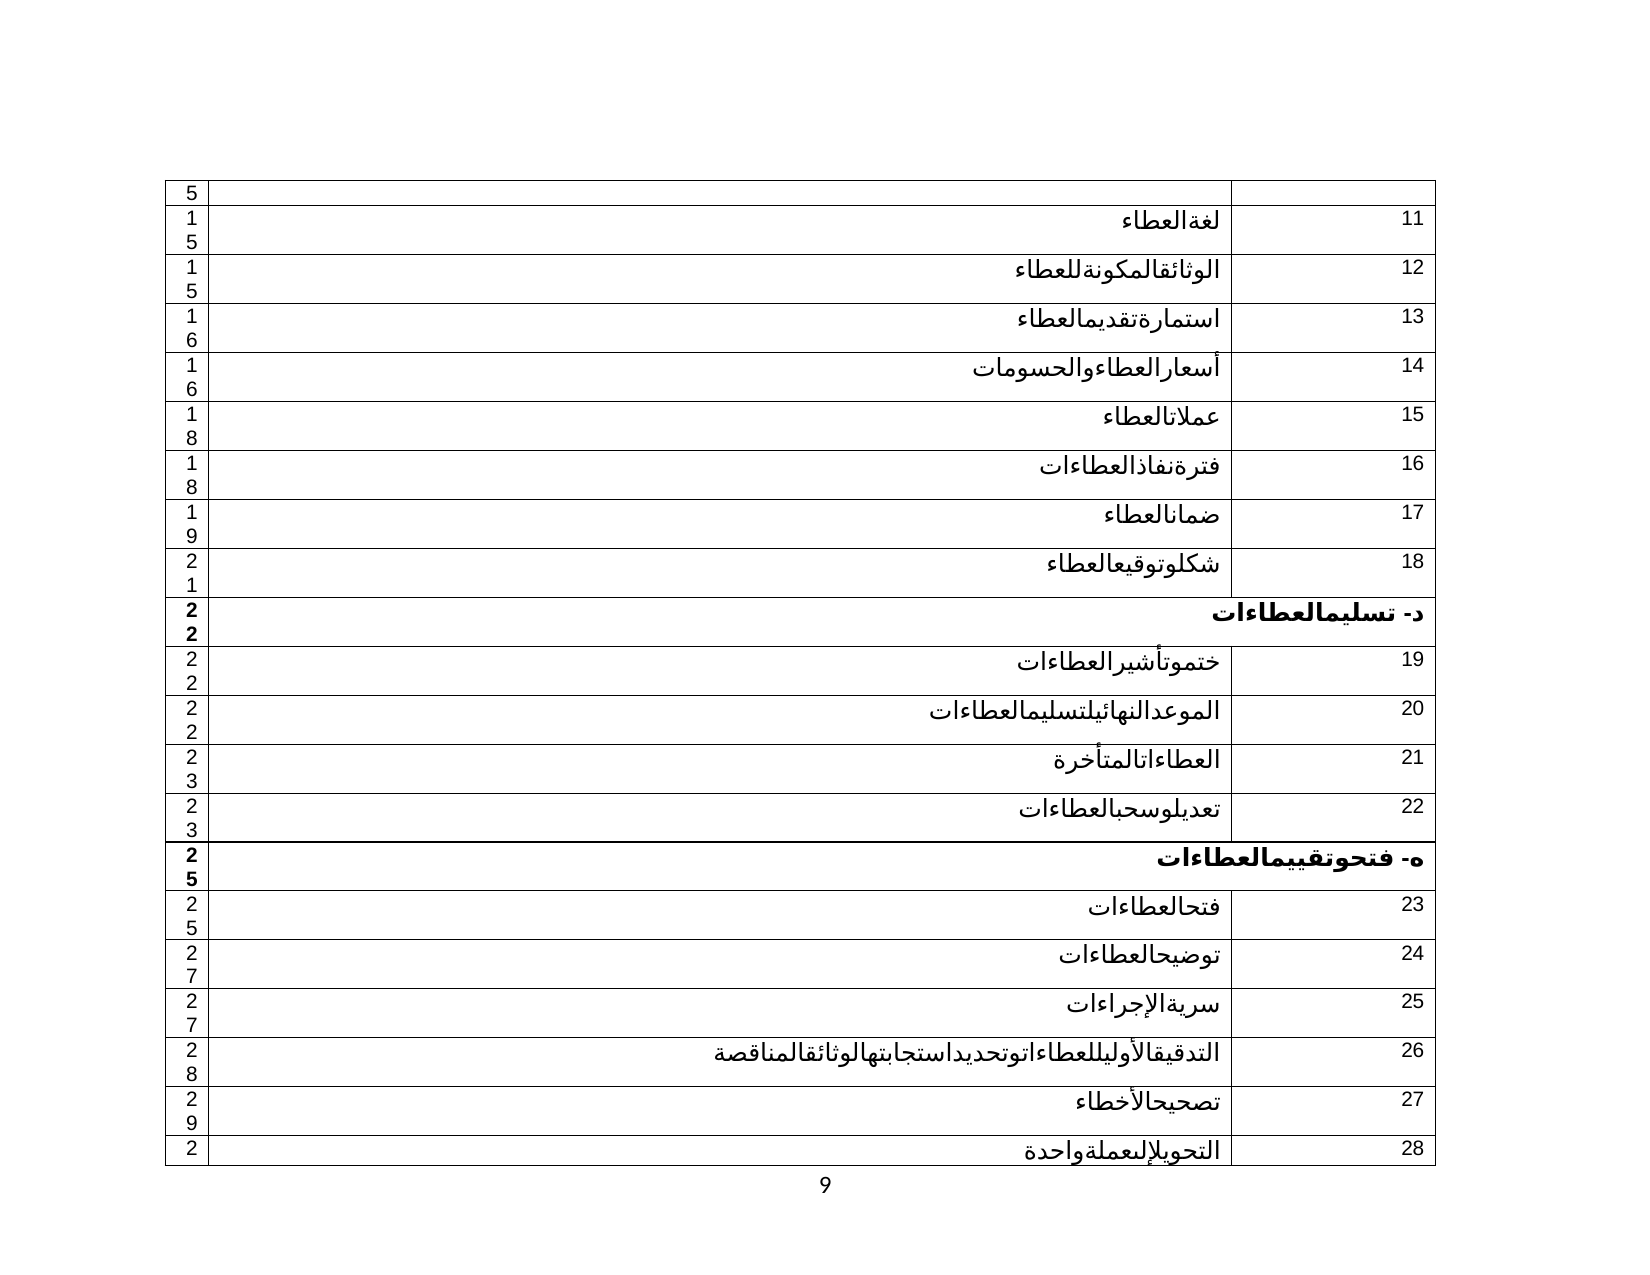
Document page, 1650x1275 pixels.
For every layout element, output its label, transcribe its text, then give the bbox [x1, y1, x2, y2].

table_cell 15 [166, 255, 208, 303]
table_cell 28 [1232, 1136, 1435, 1165]
table_cell 15 [1232, 402, 1435, 450]
table_cell 14 [1232, 353, 1435, 401]
table_cell لغةالعطاء [209, 206, 1231, 254]
table_cell كلفةالعطاء [209, 181, 1231, 205]
table_cell 11 [1232, 206, 1435, 254]
table_cell تعديلوسحبالعطاءات [209, 794, 1231, 841]
table_cell 19 [166, 500, 208, 548]
table_cell 26 [1232, 1038, 1435, 1086]
table_cell 28 [166, 1038, 208, 1086]
table_cell أسعارالعطاءوالحسومات [209, 353, 1231, 401]
table_cell 25 [166, 891, 208, 939]
table_cell د- تسليمالعطاءات [209, 598, 1435, 646]
table_cell 10 [1232, 181, 1435, 205]
table_cell 20 [1232, 696, 1435, 743]
table_cell 23 [166, 745, 208, 792]
table_cell 22 [166, 647, 208, 694]
table_cell 18 [166, 451, 208, 499]
table_cell عملاتالعطاء [209, 402, 1231, 450]
table_cell 15 [166, 206, 208, 254]
table_cell 29 [166, 1087, 208, 1135]
table_cell 18 [1232, 549, 1435, 597]
table_cell 25 [166, 843, 208, 890]
table_cell 12 [1232, 255, 1435, 303]
table_cell 23 [1232, 891, 1435, 939]
table_cell ه- فتحوتقييمالعطاءات [209, 843, 1435, 890]
table_cell 22 [1232, 794, 1435, 841]
table_cell 19 [1232, 647, 1435, 694]
table_cell 15 [166, 181, 208, 205]
table_cell التحويلإلىعملةواحدة [209, 1136, 1231, 1165]
table_cell 18 [166, 402, 208, 450]
table_cell 25 [1232, 989, 1435, 1037]
table_cell 29 [166, 1136, 208, 1165]
table_cell 22 [166, 598, 208, 646]
table_cell فتحالعطاءات [209, 891, 1231, 939]
table_cell 16 [166, 353, 208, 401]
table_cell 27 [166, 940, 208, 988]
table_cell 23 [166, 794, 208, 841]
table_cell 17 [1232, 500, 1435, 548]
table_cell 21 [1232, 745, 1435, 792]
table_cell 16 [1232, 451, 1435, 499]
table_cell التدقيقالأوليللعطاءاتوتحديداستجابتهالوثائقالمناقصة [209, 1038, 1231, 1086]
table_cell 22 [166, 696, 208, 743]
table_cell 21 [166, 549, 208, 597]
table_cell 13 [1232, 304, 1435, 352]
table_cell استمارةتقديمالعطاء [209, 304, 1231, 352]
table_cell الموعدالنهائيلتسليمالعطاءات [209, 696, 1231, 743]
table_cell توضيحالعطاءات [209, 940, 1231, 988]
table_cell العطاءاتالمتأخرة [209, 745, 1231, 792]
table_cell الوثائقالمكونةللعطاء [209, 255, 1231, 303]
table_cell تصحيحالأخطاء [209, 1087, 1231, 1135]
table_cell 27 [1232, 1087, 1435, 1135]
table_cell شكلوتوقيعالعطاء [209, 549, 1231, 597]
table_cell ضمانالعطاء [209, 500, 1231, 548]
table_cell 16 [166, 304, 208, 352]
table_cell 24 [1232, 940, 1435, 988]
table_cell 27 [166, 989, 208, 1037]
table_cell فترةنفاذالعطاءات [209, 451, 1231, 499]
table_cell ختموتأشيرالعطاءات [209, 647, 1231, 694]
table_cell سريةالإجراءات [209, 989, 1231, 1037]
